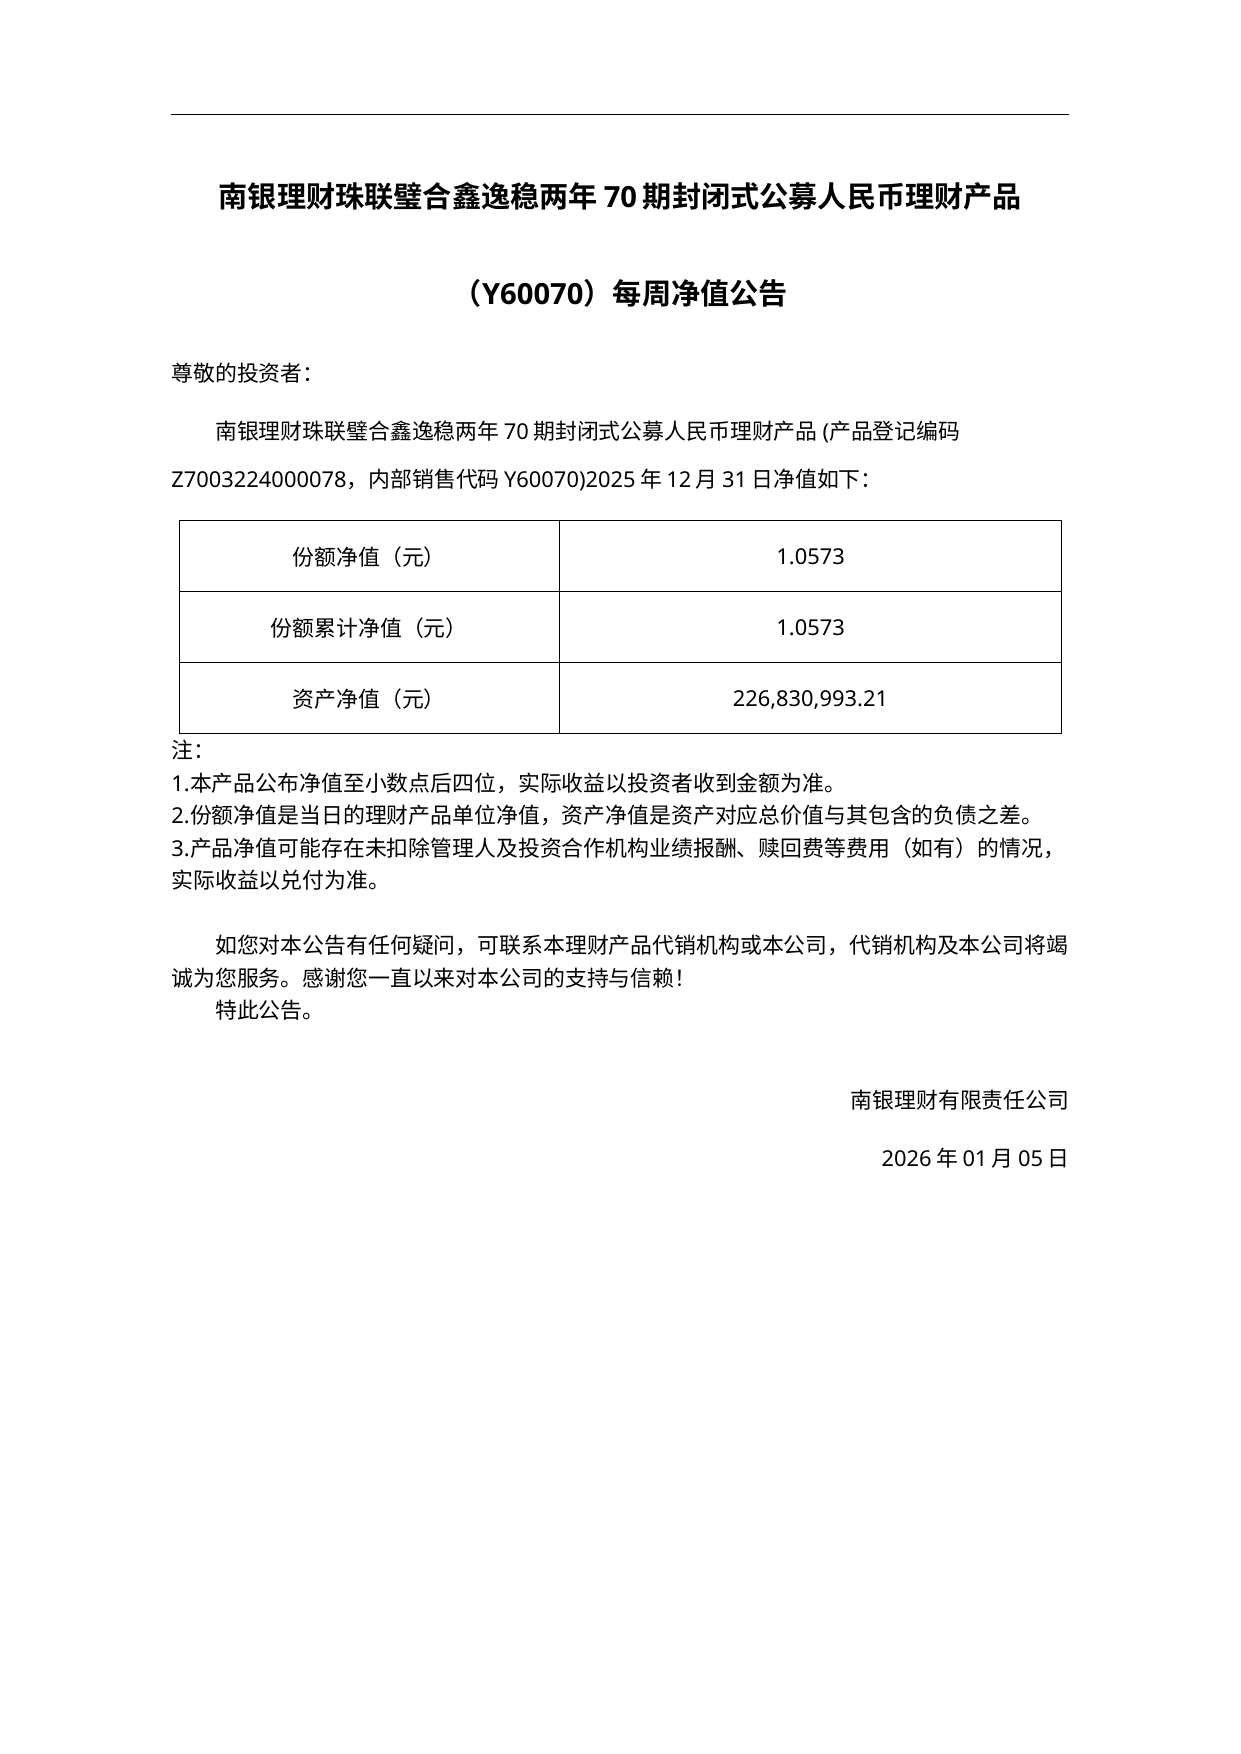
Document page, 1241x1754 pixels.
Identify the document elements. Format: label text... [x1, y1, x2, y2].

table_cell 226,830,993.21 [560, 663, 1061, 733]
text 南银理财有限责任公司 [171, 1082, 1069, 1115]
text 3.产品净值可能存在未扣除管理人及投资合作机构业绩报酬、赎回费等费用（如有）的情况，实际收益以兑付为准。 [171, 830, 1069, 895]
text 特此公告。 [171, 993, 1069, 1025]
table_cell 资产净值（元） [180, 663, 559, 733]
text 注： [171, 733, 1069, 765]
table_header 份额净值（元） [180, 521, 559, 591]
text 南银理财珠联璧合鑫逸稳两年70期封闭式公募人民币理财产品 (产品登记编码Z7003224000078，内部销售代码Y60070)2025年12月31日净值如下： [171, 413, 1069, 494]
text 如您对本公告有任何疑问，可联系本理财产品代销机构或本公司，代销机构及本公司将竭诚为您服务。感谢您一直以来对本公司的支持与信赖！ [171, 928, 1069, 993]
table_header 1.0573 [560, 521, 1061, 591]
table_cell 1.0573 [560, 592, 1061, 662]
text 2026年01月05日 [171, 1140, 1069, 1173]
text 尊敬的投资者： [171, 355, 1069, 388]
text 南银理财珠联璧合鑫逸稳两年70期封闭式公募人民币理财产品（Y60070）每周净值公告 [171, 162, 1069, 324]
table_cell 份额累计净值（元） [180, 592, 559, 662]
text 1.本产品公布净值至小数点后四位，实际收益以投资者收到金额为准。 [171, 765, 1069, 798]
text 2.份额净值是当日的理财产品单位净值，资产净值是资产对应总价值与其包含的负债之差。 [171, 798, 1069, 830]
